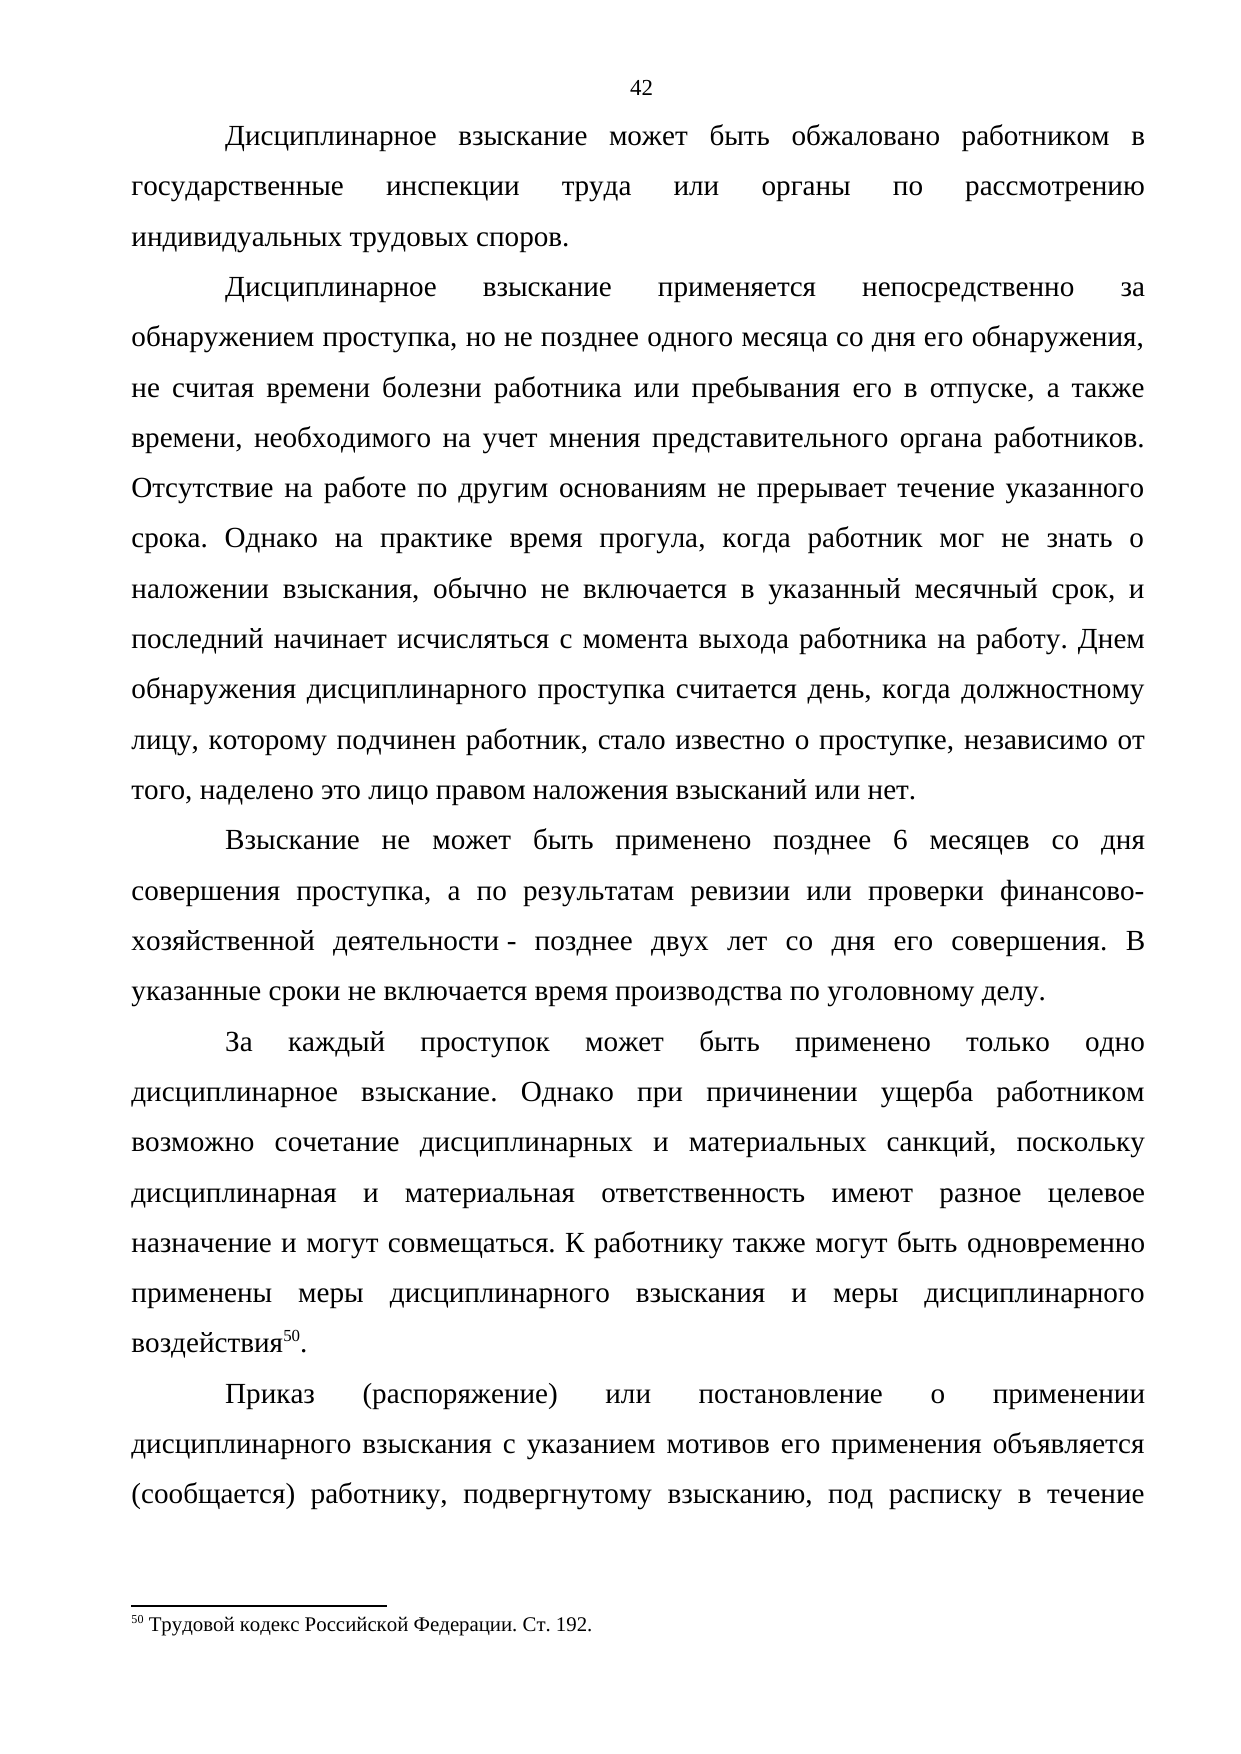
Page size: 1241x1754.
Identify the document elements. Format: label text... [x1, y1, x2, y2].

text За каждый проступок может быть применено только одно дисциплинарное взыскание. Однако при причинении ущерба работником возможно сочетание дисциплинарных и материальных санкций, поскольку дисциплинарная и материальная ответственность имеют разное целевое назначение и могут совмещаться. К работнику также могут быть одновременно применены меры дисциплинарного взыскания и меры дисциплинарного воздействия. [131, 1024, 1146, 1359]
text Взыскание не может быть применено позднее 6 месяцев со дня совершения проступка, а по результатам ревизии или проверки финансово-хозяйственной деятельности - позднее двух лет со дня его совершения. В указанные сроки не включается время производства по уголовному делу. [131, 822, 1146, 1007]
text Дисциплинарное взыскание может быть обжаловано работником в государственные инспекции труда или органы по рассмотрению индивидуальных трудовых споров. [131, 118, 1146, 252]
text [131, 1376, 1146, 1510]
text Дисциплинарное взыскание применяется непосредственно за обнаружением проступка, но не позднее одного месяца со дня его обнаружения, не считая времени болезни работника или пребывания его в отпуске, а также времени, необходимого на учет мнения представительного органа работников. Отсутствие на работе по другим основаниям не прерывает течение указанного срока. Однако на практике время прогула, когда работник мог не знать о наложении взыскания, обычно не включается в указанный месячный срок, и последний начинает исчисляться с момента выхода работника на работу. Днем обнаружения дисциплинарного проступка считается день, когда должностному лицу, которому подчинен работник, стало известно о проступке, независимо от того, наделено это лицо правом наложения взысканий или нет. [131, 269, 1146, 806]
